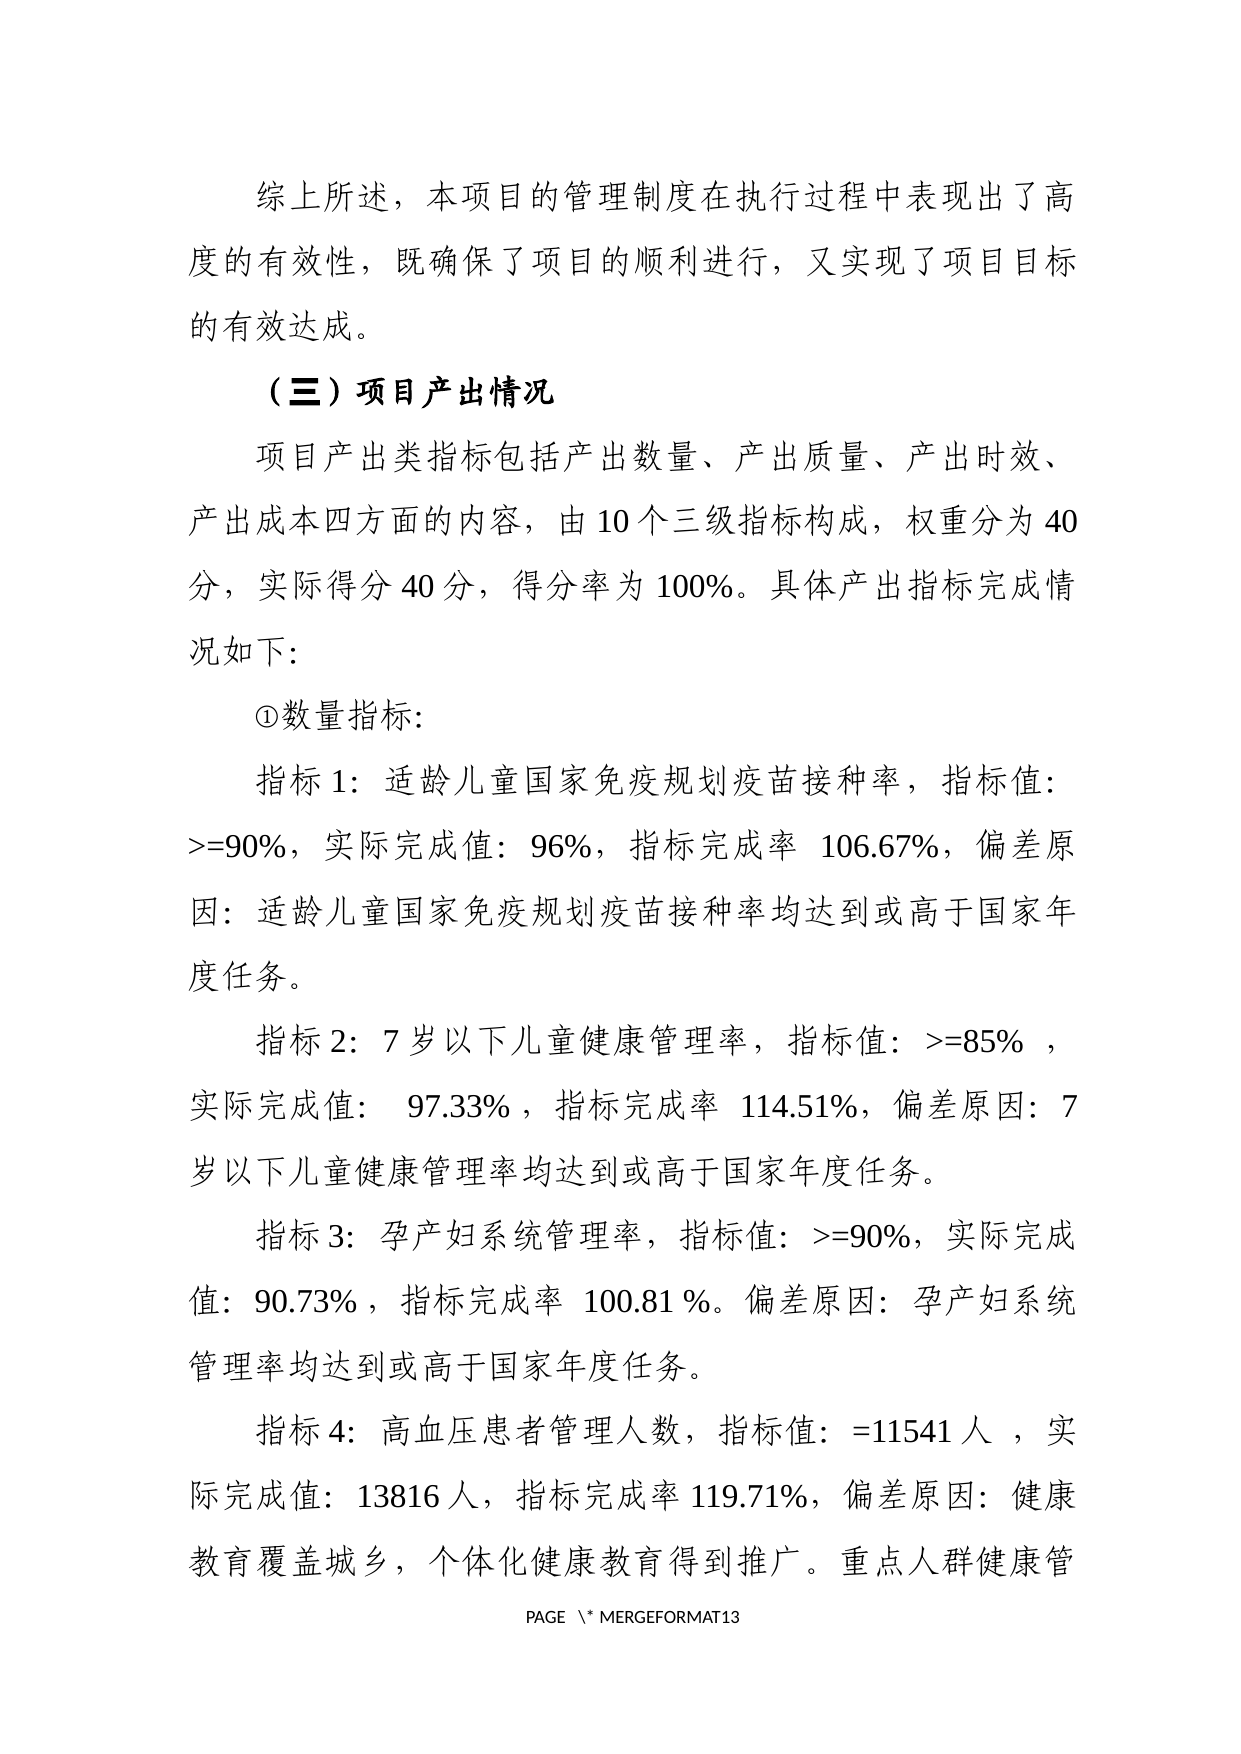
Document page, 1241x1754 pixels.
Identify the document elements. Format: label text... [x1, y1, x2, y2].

text 指标1：适龄儿童国家免疫规划疫苗接种率，指标值： >=90%，实际完成值：96%，指标完成率 106.67%，偏差原因：适龄儿童国家免疫规划疫苗接种率均达到或高于国家年度任务。 [187, 747, 1078, 1007]
text ①数量指标： [187, 682, 1078, 747]
text 指标2：7岁以下儿童健康管理率，指标值：>=85% ，实际完成值： 97.33% ，指标完成率 114.51%，偏差原因：7岁以下儿童健康管理率均达到或高于国家年度任务。 [187, 1007, 1078, 1202]
text 综上所述，本项目的管理制度在执行过程中表现出了高度的有效性，既确保了项目的顺利进行，又实现了项目目标的有效达成。 [187, 162, 1078, 357]
text 指标3：孕产妇系统管理率，指标值：>=90%，实际完成值：90.73% ，指标完成率 100.81 %。偏差原因：孕产妇系统管理率均达到或高于国家年度任务。 [187, 1202, 1078, 1397]
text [187, 1397, 1078, 1592]
text 项目产出类指标包括产出数量、产出质量、产出时效、产出成本四方面的内容，由10个三级指标构成，权重分为40分，实际得分40分，得分率为100%。具体产出指标完成情况如下： [187, 422, 1078, 682]
list 项目产出情况 [187, 357, 1078, 422]
